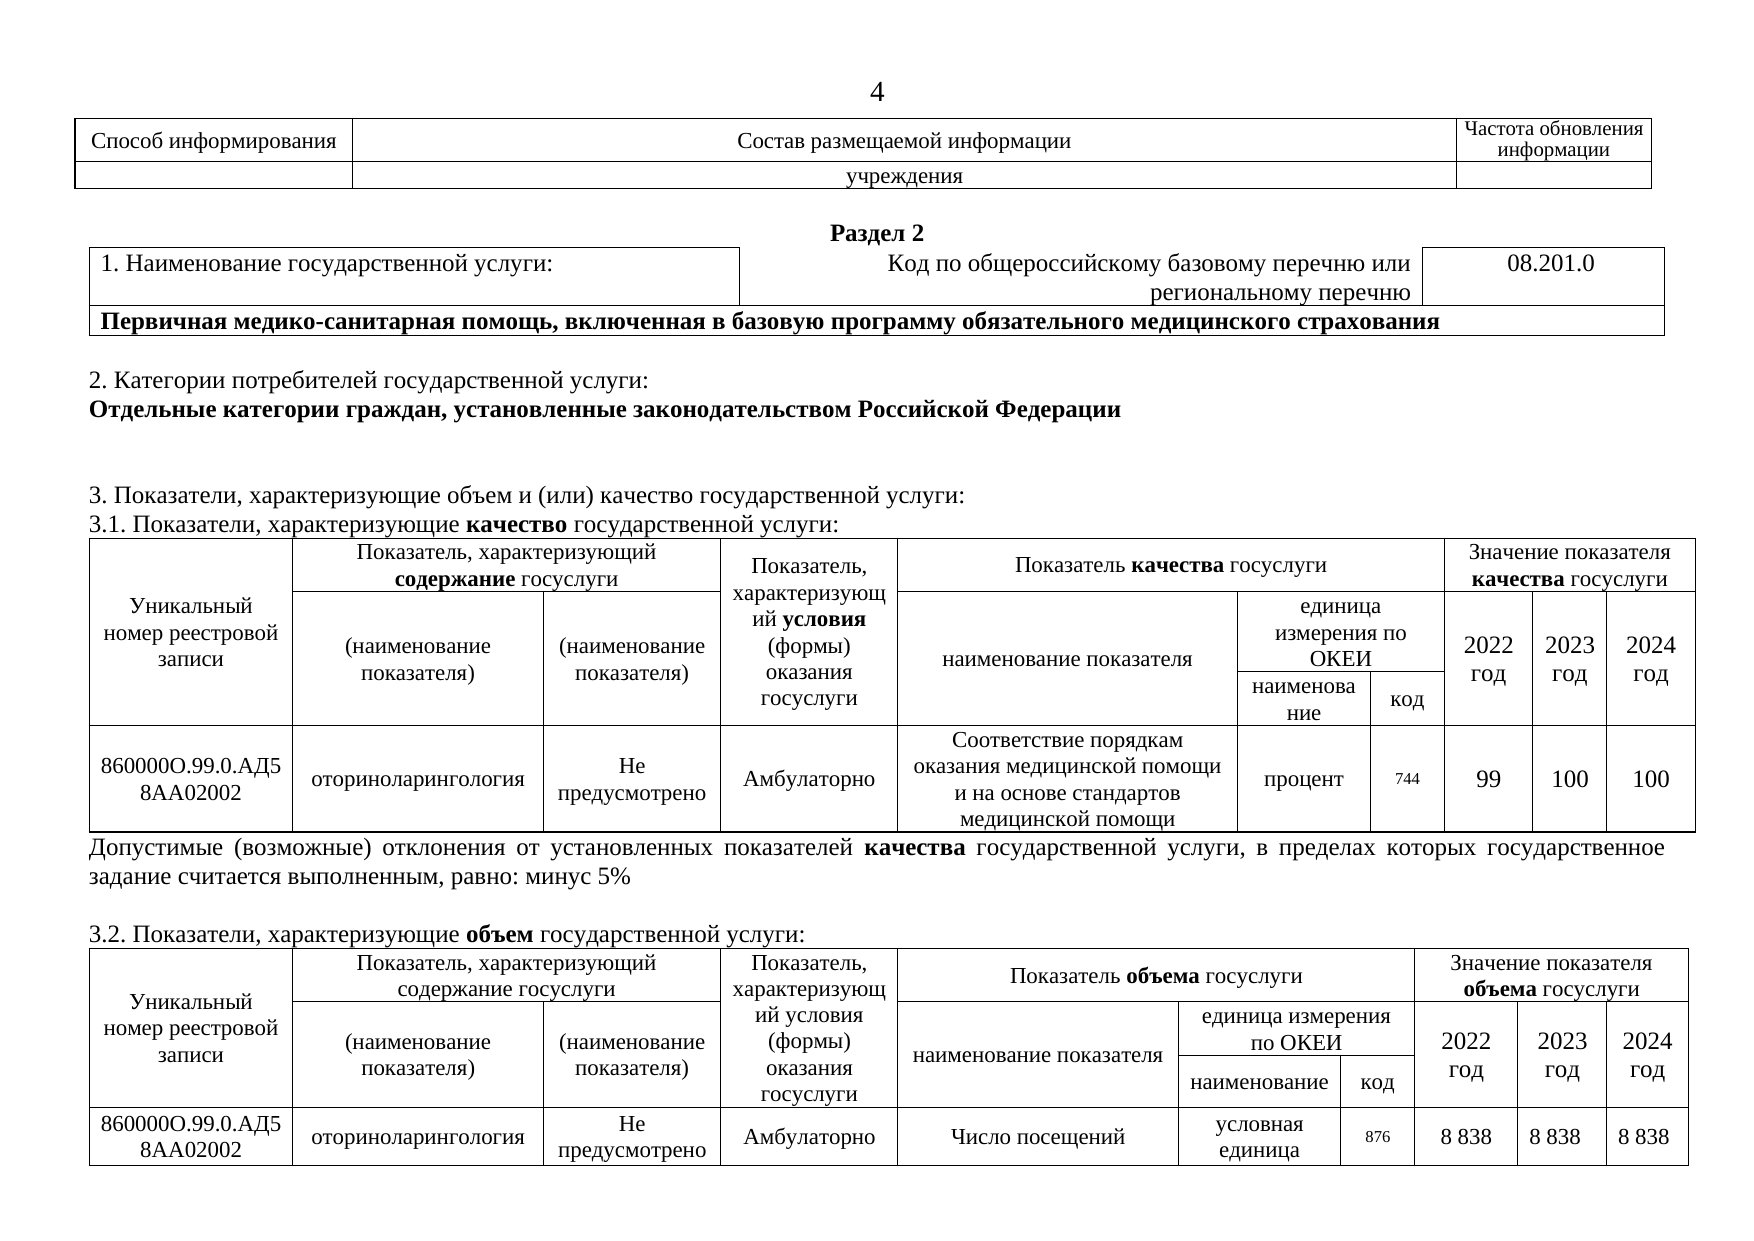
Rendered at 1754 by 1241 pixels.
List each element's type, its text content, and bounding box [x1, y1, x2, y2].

text 3.1. Показатели, характеризующие качество государственной услуги: [89, 509, 1665, 537]
table_header 08.201.0 [1423, 248, 1664, 305]
table_header Показатель качества госуслуги [898, 539, 1444, 591]
table_cell оториноларингология [293, 1108, 543, 1165]
table_header Состав размещаемой информации [353, 119, 1456, 161]
table_cell 2023 год [1518, 1002, 1606, 1107]
table_cell (наименование показателя) [293, 592, 543, 725]
text 3.2. Показатели, характеризующие объем государственной услуги: [89, 919, 1665, 947]
table_header Уникальный номер реестровой записи [90, 949, 292, 1107]
table_header Значение показателя качества госуслуги [1445, 539, 1695, 591]
text Отдельные категории граждан, установленные законодательством Российской Федерации [89, 394, 1665, 422]
table_cell единица измерения по ОКЕИ [1179, 1002, 1414, 1055]
table_header 1. Наименование государственной услуги: [90, 248, 739, 305]
table_cell 2024 год [1607, 592, 1695, 725]
table_cell Не предусмотрено [544, 1108, 720, 1165]
table_cell 100 [1533, 726, 1606, 831]
table_cell (наименование показателя) [293, 1002, 543, 1107]
table_cell процент [1238, 726, 1370, 831]
table_header Способ информирования [76, 119, 352, 161]
table_cell код [1371, 672, 1444, 725]
table_cell 8 838 [1607, 1108, 1688, 1165]
table_cell наименование [1238, 672, 1370, 725]
table_cell наименование показателя [898, 1002, 1178, 1107]
table_cell 8 838 [1518, 1108, 1606, 1165]
table_cell наименование [1179, 1056, 1340, 1107]
table_cell Амбулаторно [721, 726, 897, 831]
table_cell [353, 162, 1456, 188]
table_cell 744 [1371, 726, 1444, 831]
table_header Частота обновления информации [1457, 119, 1651, 161]
text 2. Категории потребителей государственной услуги: [89, 365, 1665, 394]
table_header Код по общероссийскому базовому перечню или региональному перечню [740, 247, 1422, 305]
table_cell 860000О.99.0.АД58АА02002 [90, 1108, 292, 1165]
table_cell наименование показателя [898, 592, 1237, 725]
table_cell 2022 год [1445, 592, 1532, 725]
table_cell 100 [1607, 726, 1695, 831]
table_cell Не предусмотрено [544, 726, 720, 831]
table_cell 2022 год [1415, 1002, 1517, 1107]
table_cell код [1341, 1056, 1414, 1107]
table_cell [76, 162, 352, 188]
table_cell Первичная медико-санитарная помощь, включенная в базовую программу обязательного медицинского страхования [90, 306, 1664, 335]
table_cell единица измерения по ОКЕИ [1238, 592, 1444, 671]
table_cell 8 838 [1415, 1108, 1517, 1165]
table_cell Амбулаторно [721, 1108, 897, 1165]
table_header Показатель, характеризующий условия (формы) оказания госуслуги [721, 949, 897, 1107]
table_cell (наименование показателя) [544, 1002, 720, 1107]
table_cell оториноларингология [293, 726, 543, 831]
table_header Показатель, характеризующий содержание госуслуги [293, 949, 720, 1001]
table_header Показатель, характеризующий содержание госуслуги [293, 539, 720, 591]
table_cell 2023 год [1533, 592, 1606, 725]
text Раздел 2 [89, 218, 1665, 247]
table_header Уникальный номер реестровой записи [90, 539, 292, 725]
table_cell Соответствие порядкам оказания медицинской помощи и на основе стандартов медицинской помощи [898, 726, 1237, 831]
table_cell условная единица [1179, 1108, 1340, 1165]
text Допустимые (возможные) отклонения от установленных показателей качества государственной услуги, в пределах которых государственное задание считается выполненным, равно: минус 5% [89, 833, 1665, 890]
table_cell (наименование показателя) [544, 592, 720, 725]
table_cell 860000О.99.0.АД58АА02002 [90, 726, 292, 831]
table_header Показатель объема госуслуги [898, 949, 1414, 1001]
table_cell 2024 год [1607, 1002, 1688, 1107]
table_cell 99 [1445, 726, 1532, 831]
table_header Значение показателя объема госуслуги [1415, 949, 1688, 1001]
table_cell 876 [1341, 1108, 1414, 1165]
table_header Показатель, характеризующий условия (формы) оказания госуслуги [721, 539, 897, 725]
text 3. Показатели, характеризующие объем и (или) качество государственной услуги: [89, 480, 1665, 509]
table_cell Число посещений [898, 1108, 1178, 1165]
